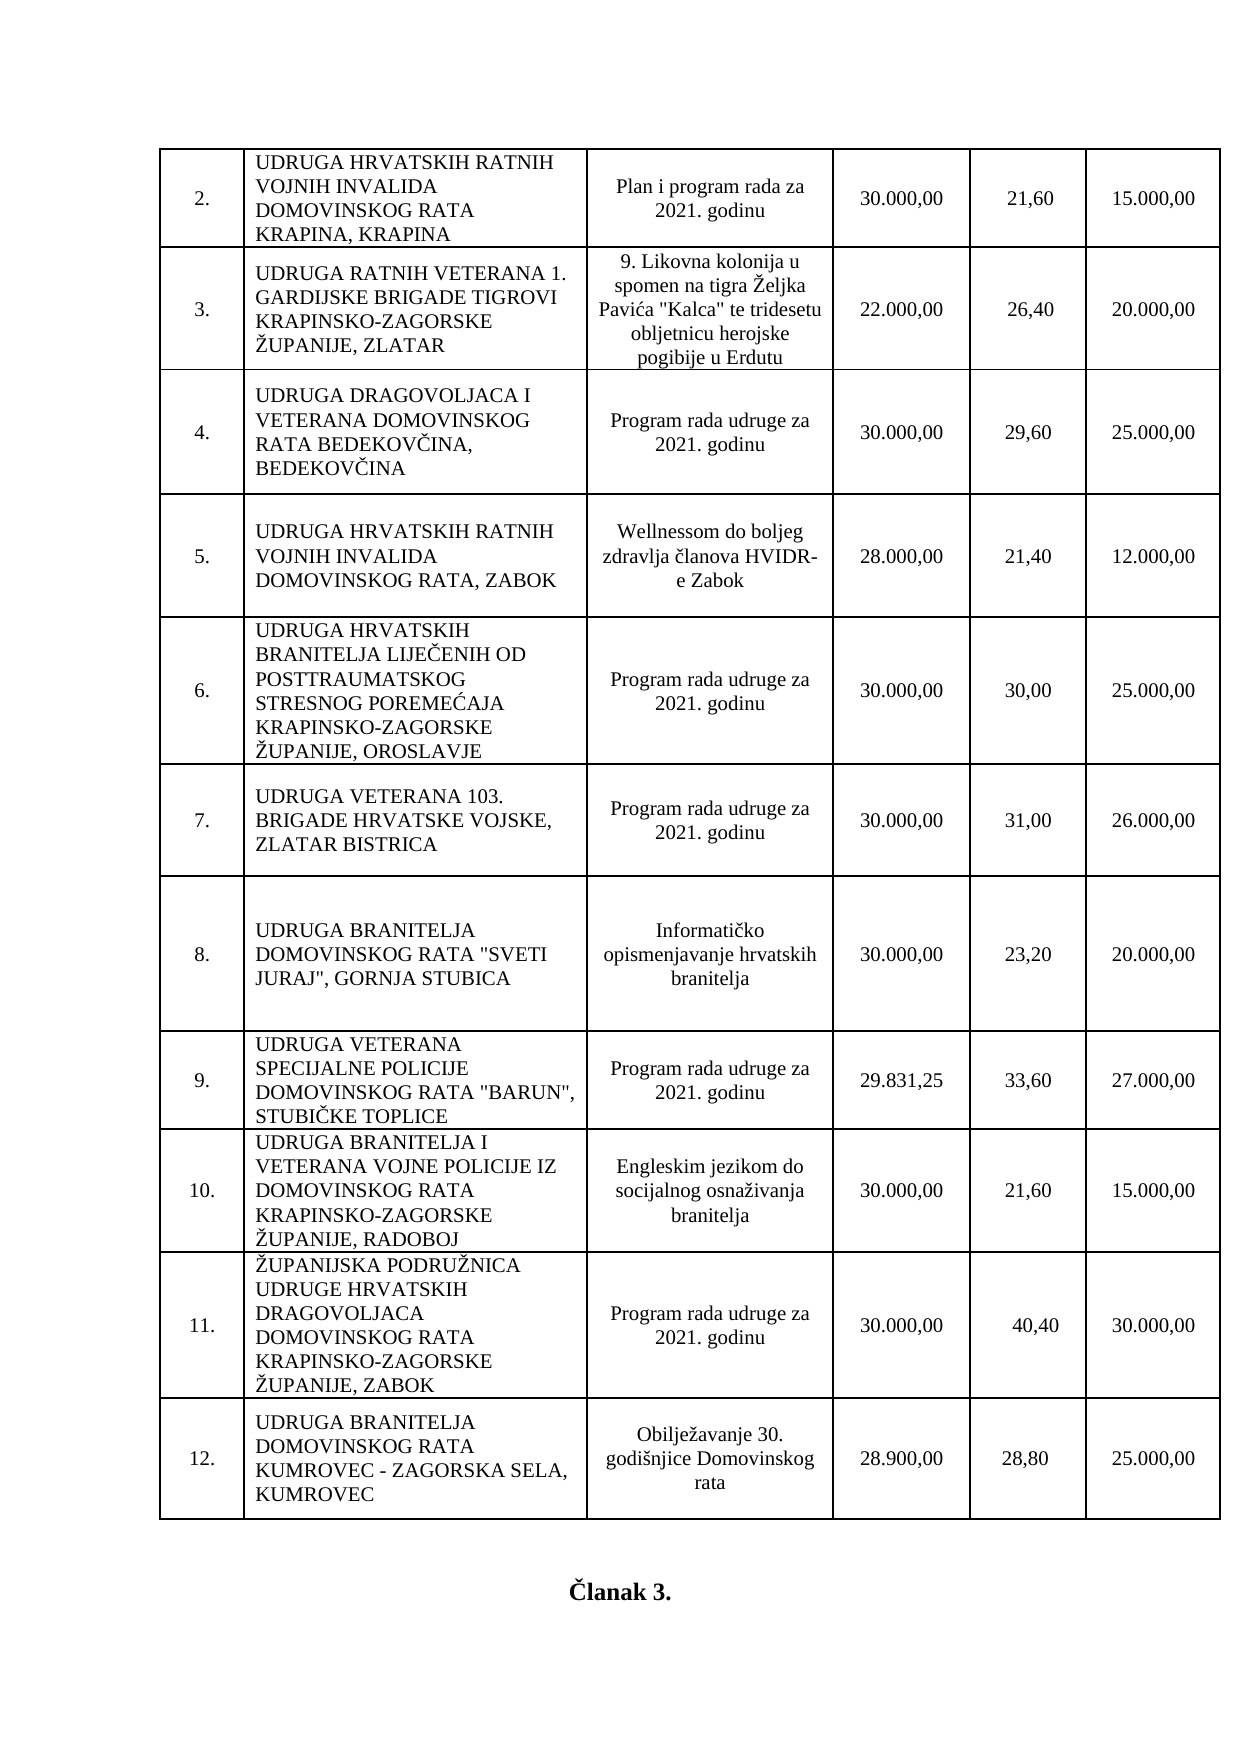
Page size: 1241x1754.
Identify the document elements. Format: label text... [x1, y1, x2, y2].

table_cell Informatičko opismenjavanje hrvatskih branitelja [588, 877, 832, 1030]
table_cell 10. [161, 1130, 243, 1251]
table_cell Program rada udruge za 2021. godinu [588, 765, 832, 875]
table_cell 22.000,00 [834, 248, 969, 369]
table_cell 40,40 [971, 1253, 1085, 1397]
table_cell 4. [161, 370, 243, 493]
table_cell Plan i program rada za 2021. godinu [588, 150, 832, 246]
table_cell 30.000,00 [834, 150, 969, 246]
table_cell UDRUGA HRVATSKIH RATNIH VOJNIH INVALIDA DOMOVINSKOG RATA, ZABOK [245, 495, 586, 616]
table_cell 25.000,00 [1087, 1399, 1219, 1517]
table_cell 21,60 [971, 1130, 1085, 1251]
table_cell 11. [161, 1253, 243, 1397]
table_cell Engleskim jezikom do socijalnog osnaživanja branitelja [588, 1130, 832, 1251]
table_cell 21,60 [971, 150, 1085, 246]
table_cell Program rada udruge za 2021. godinu [588, 370, 832, 493]
table_cell 20.000,00 [1087, 877, 1219, 1030]
table_cell 15.000,00 [1087, 1130, 1219, 1251]
table_cell 30.000,00 [834, 1253, 969, 1397]
table_cell 23,20 [971, 877, 1085, 1030]
table_cell 8. [161, 877, 243, 1030]
table_cell Program rada udruge za 2021. godinu [588, 1032, 832, 1128]
table_cell UDRUGA DRAGOVOLJACA I VETERANA DOMOVINSKOG RATA BEDEKOVČINA, BEDEKOVČINA [245, 370, 586, 493]
table_cell 9. Likovna kolonija u spomen na tigra Željka Pavića "Kalca" te tridesetu obljetnicu herojske pogibije u Erdutu [588, 248, 832, 369]
table_cell 29,60 [971, 370, 1085, 493]
table_cell 26,40 [971, 248, 1085, 369]
table_cell 25.000,00 [1087, 370, 1219, 493]
table_cell 20.000,00 [1087, 248, 1219, 369]
table_cell UDRUGA BRANITELJA I VETERANA VOJNE POLICIJE IZ DOMOVINSKOG RATA KRAPINSKO-ZAGORSKE ŽUPANIJE, RADOBOJ [245, 1130, 586, 1251]
table_cell 30.000,00 [1087, 1253, 1219, 1397]
table_cell 30.000,00 [834, 370, 969, 493]
table_cell 31,00 [971, 765, 1085, 875]
table_cell 28.900,00 [834, 1399, 969, 1517]
table_cell 3. [161, 248, 243, 369]
table_cell 2. [161, 150, 243, 246]
table_cell 27.000,00 [1087, 1032, 1219, 1128]
table_cell Program rada udruge za 2021. godinu [588, 1253, 832, 1397]
table_cell 7. [161, 765, 243, 875]
table_cell 9. [161, 1032, 243, 1128]
table_cell UDRUGA HRVATSKIH BRANITELJA LIJEČENIH OD POSTTRAUMATSKOG STRESNOG POREMEĆAJA KRAPINSKO-ZAGORSKE ŽUPANIJE, OROSLAVJE [245, 618, 586, 763]
table_cell UDRUGA HRVATSKIH RATNIH VOJNIH INVALIDA DOMOVINSKOG RATA KRAPINA, KRAPINA [245, 150, 586, 246]
table_cell Program rada udruge za 2021. godinu [588, 618, 832, 763]
table_cell 21,40 [971, 495, 1085, 616]
table_cell Wellnessom do boljeg zdravlja članova HVIDR-e Zabok [588, 495, 832, 616]
table_cell 26.000,00 [1087, 765, 1219, 875]
text Članak 3. [148, 1577, 1093, 1606]
table_cell 12.000,00 [1087, 495, 1219, 616]
table_cell 25.000,00 [1087, 618, 1219, 763]
table_cell 33,60 [971, 1032, 1085, 1128]
table_cell Obilježavanje 30. godišnjice Domovinskog rata [588, 1399, 832, 1517]
table_cell UDRUGA BRANITELJA DOMOVINSKOG RATA KUMROVEC - ZAGORSKA SELA, KUMROVEC [245, 1399, 586, 1517]
table_cell 30.000,00 [834, 1130, 969, 1251]
table_cell 5. [161, 495, 243, 616]
table_cell 29.831,25 [834, 1032, 969, 1128]
table_cell 30.000,00 [834, 765, 969, 875]
table_cell 28.000,00 [834, 495, 969, 616]
table_cell 30.000,00 [834, 618, 969, 763]
table_cell 30,00 [971, 618, 1085, 763]
table_cell UDRUGA BRANITELJA DOMOVINSKOG RATA "SVETI JURAJ", GORNJA STUBICA [245, 877, 586, 1030]
table_cell ŽUPANIJSKA PODRUŽNICA UDRUGE HRVATSKIH DRAGOVOLJACA DOMOVINSKOG RATA KRAPINSKO-ZAGORSKE ŽUPANIJE, ZABOK [245, 1253, 586, 1397]
table_cell 15.000,00 [1087, 150, 1219, 246]
table_cell 28,80 [971, 1399, 1085, 1517]
table_cell 6. [161, 618, 243, 763]
table_cell UDRUGA VETERANA 103. BRIGADE HRVATSKE VOJSKE, ZLATAR BISTRICA [245, 765, 586, 875]
table_cell 12. [161, 1399, 243, 1517]
table_cell UDRUGA RATNIH VETERANA 1. GARDIJSKE BRIGADE TIGROVI KRAPINSKO-ZAGORSKE ŽUPANIJE, ZLATAR [245, 248, 586, 369]
table_cell UDRUGA VETERANA SPECIJALNE POLICIJE DOMOVINSKOG RATA "BARUN", STUBIČKE TOPLICE [245, 1032, 586, 1128]
table_cell 30.000,00 [834, 877, 969, 1030]
